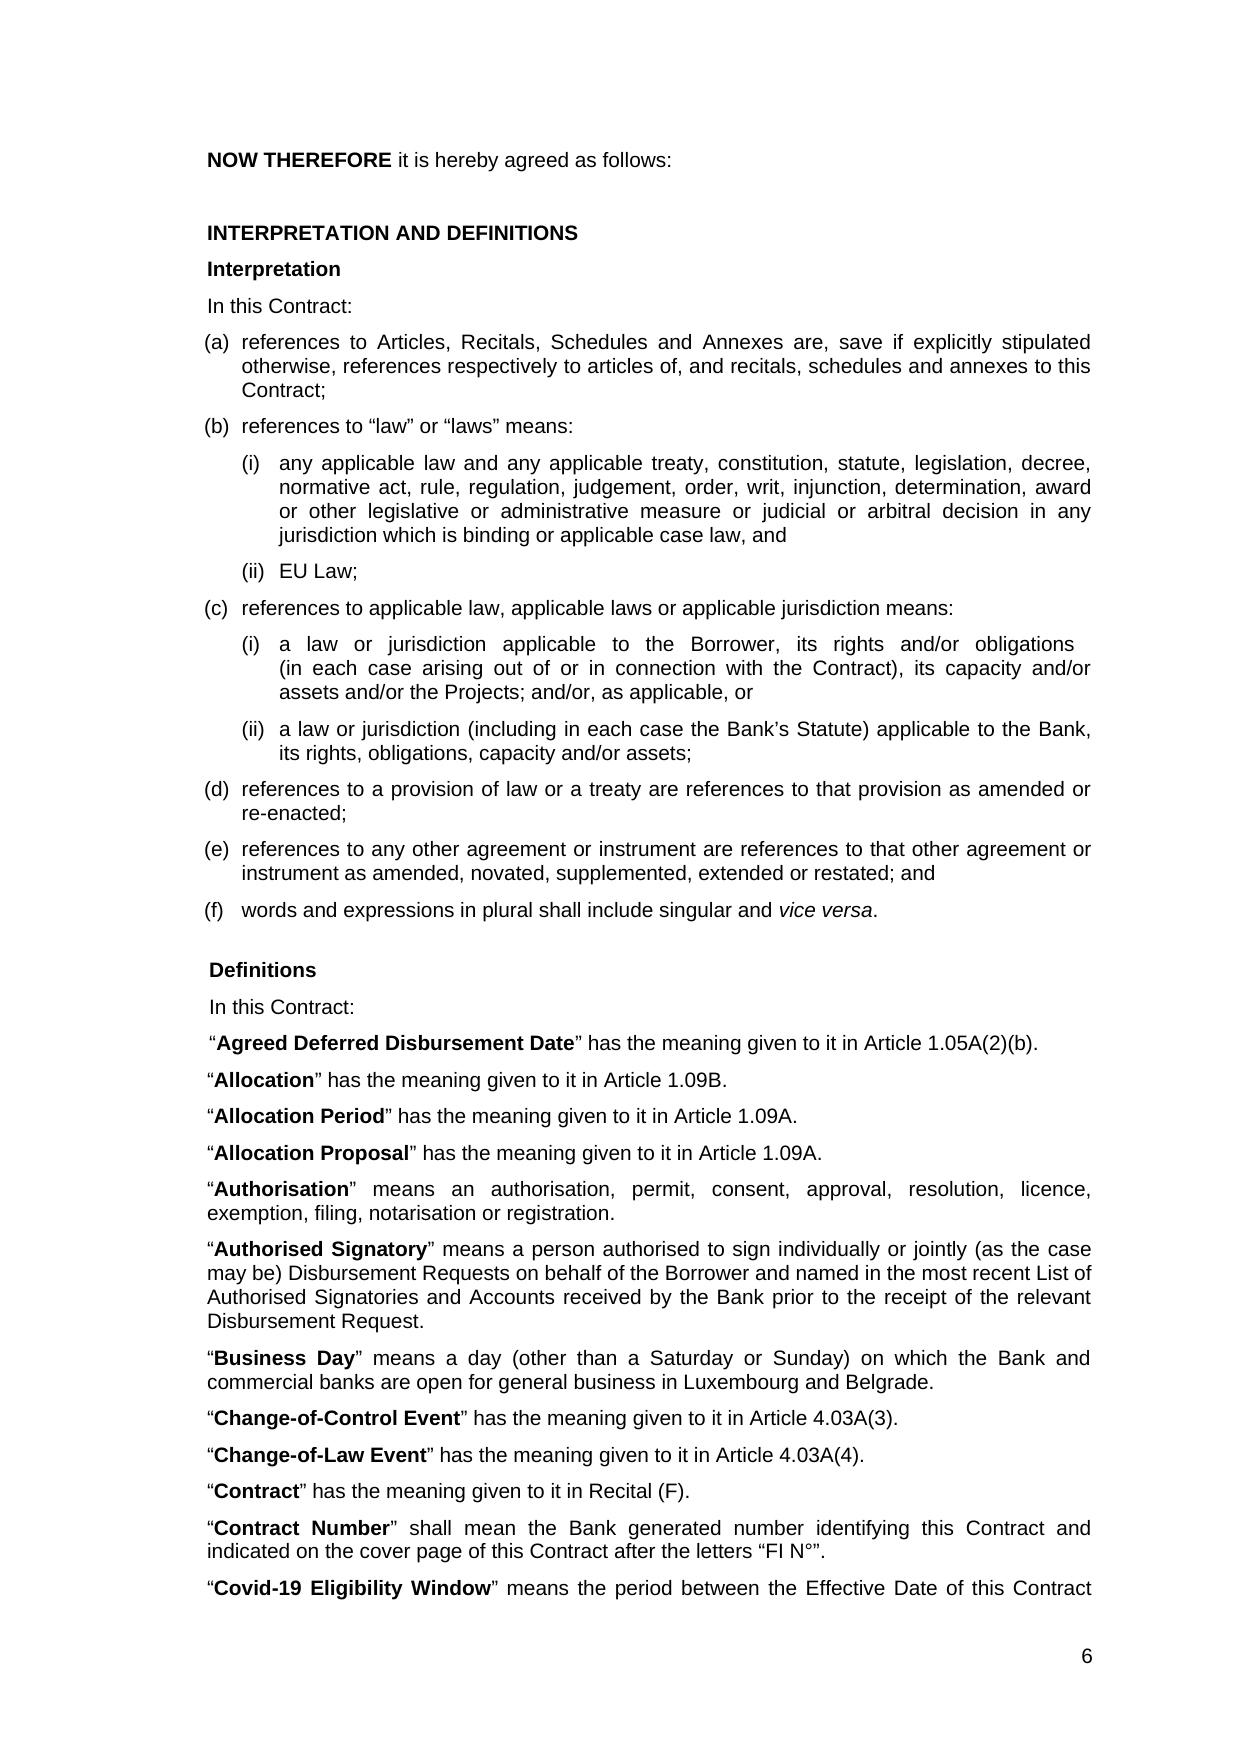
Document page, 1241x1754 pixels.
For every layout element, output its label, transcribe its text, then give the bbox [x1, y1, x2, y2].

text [204, 1576, 1092, 1600]
text “Authorised Signatory” means a person authorised to sign individually or jointly (as the case may be) Disbursement Requests on behalf of the Borrower and named in the most recent List of Authorised Signatories and Accounts received by the Bank prior to the receipt of the relevant Disbursement Request. [207, 1237, 1092, 1333]
text “Contract Number” shall mean the Bank generated number identifying this Contract and indicated on the cover page of this Contract after the letters “FI N°”. [207, 1515, 1092, 1563]
list any applicable law and any applicable treaty, constitution, statute, legislation, decree, normative act, rule, regulation, judgement, order, writ, injunction, determination, award or other legislative or administrative measure or judicial or arbitral decision in any jurisdiction which is binding or applicable case law, and [241, 451, 1092, 547]
list references to “law” or “laws” means: [204, 414, 1092, 438]
text “Allocation Proposal” has the meaning given to it in Article 1.09A. [207, 1140, 1092, 1164]
list EU Law; [241, 559, 1092, 583]
text “Agreed Deferred Disbursement Date” has the meaning given to it in Article 1.05A(2)(b). [209, 1031, 1092, 1055]
list references to Articles, Recitals, Schedules and Annexes are, save if explicitly stipulated otherwise, references respectively to articles of, and recitals, schedules and annexes to this Contract; [204, 330, 1092, 402]
text In this Contract: [209, 994, 1092, 1018]
list a law or jurisdiction applicable to the Borrower, its rights and/or obligations (in each case arising out of or in connection with the Contract), its capacity and/or assets and/or the Projects; and/or, as applicable, or [241, 632, 1092, 704]
text “Allocation” has the meaning given to it in Article 1.09B. [207, 1067, 1092, 1091]
text “Authorisation” means an authorisation, permit, consent, approval, resolution, licence, exemption, filing, notarisation or registration. [207, 1177, 1092, 1225]
text “Change-of-Law Event” has the meaning given to it in Article 4.03A(4). [207, 1442, 1092, 1466]
text Interpretation [207, 257, 1092, 281]
text “Contract” has the meaning given to it in Recital (F). [207, 1479, 1092, 1503]
list references to a provision of law or a treaty are references to that provision as amended or re-enacted; [204, 777, 1092, 825]
text In this Contract: [207, 293, 1092, 317]
list references to any other agreement or instrument are references to that other agreement or instrument as amended, novated, supplemented, extended or restated; and [204, 837, 1092, 885]
list words and expressions in plural shall include singular and vice versa. [204, 898, 1092, 922]
text INTERPRETATION AND DEFINITIONS [207, 221, 1092, 244]
text “Business Day” means a day (other than a Saturday or Sunday) on which the Bank and commercial banks are open for general business in Luxembourg and Belgrade. [207, 1346, 1092, 1393]
list references to applicable law, applicable laws or applicable jurisdiction means: [204, 596, 1092, 619]
text Definitions [209, 958, 1092, 982]
text “Change-of-Control Event” has the meaning given to it in Article 4.03A(3). [207, 1406, 1092, 1430]
text NOW THEREFORE it is hereby agreed as follows: [207, 148, 1092, 172]
list a law or jurisdiction (including in each case the Bank’s Statute) applicable to the Bank, its rights, obligations, capacity and/or assets; [241, 716, 1092, 764]
text “Allocation Period” has the meaning given to it in Article 1.09A. [207, 1104, 1092, 1128]
